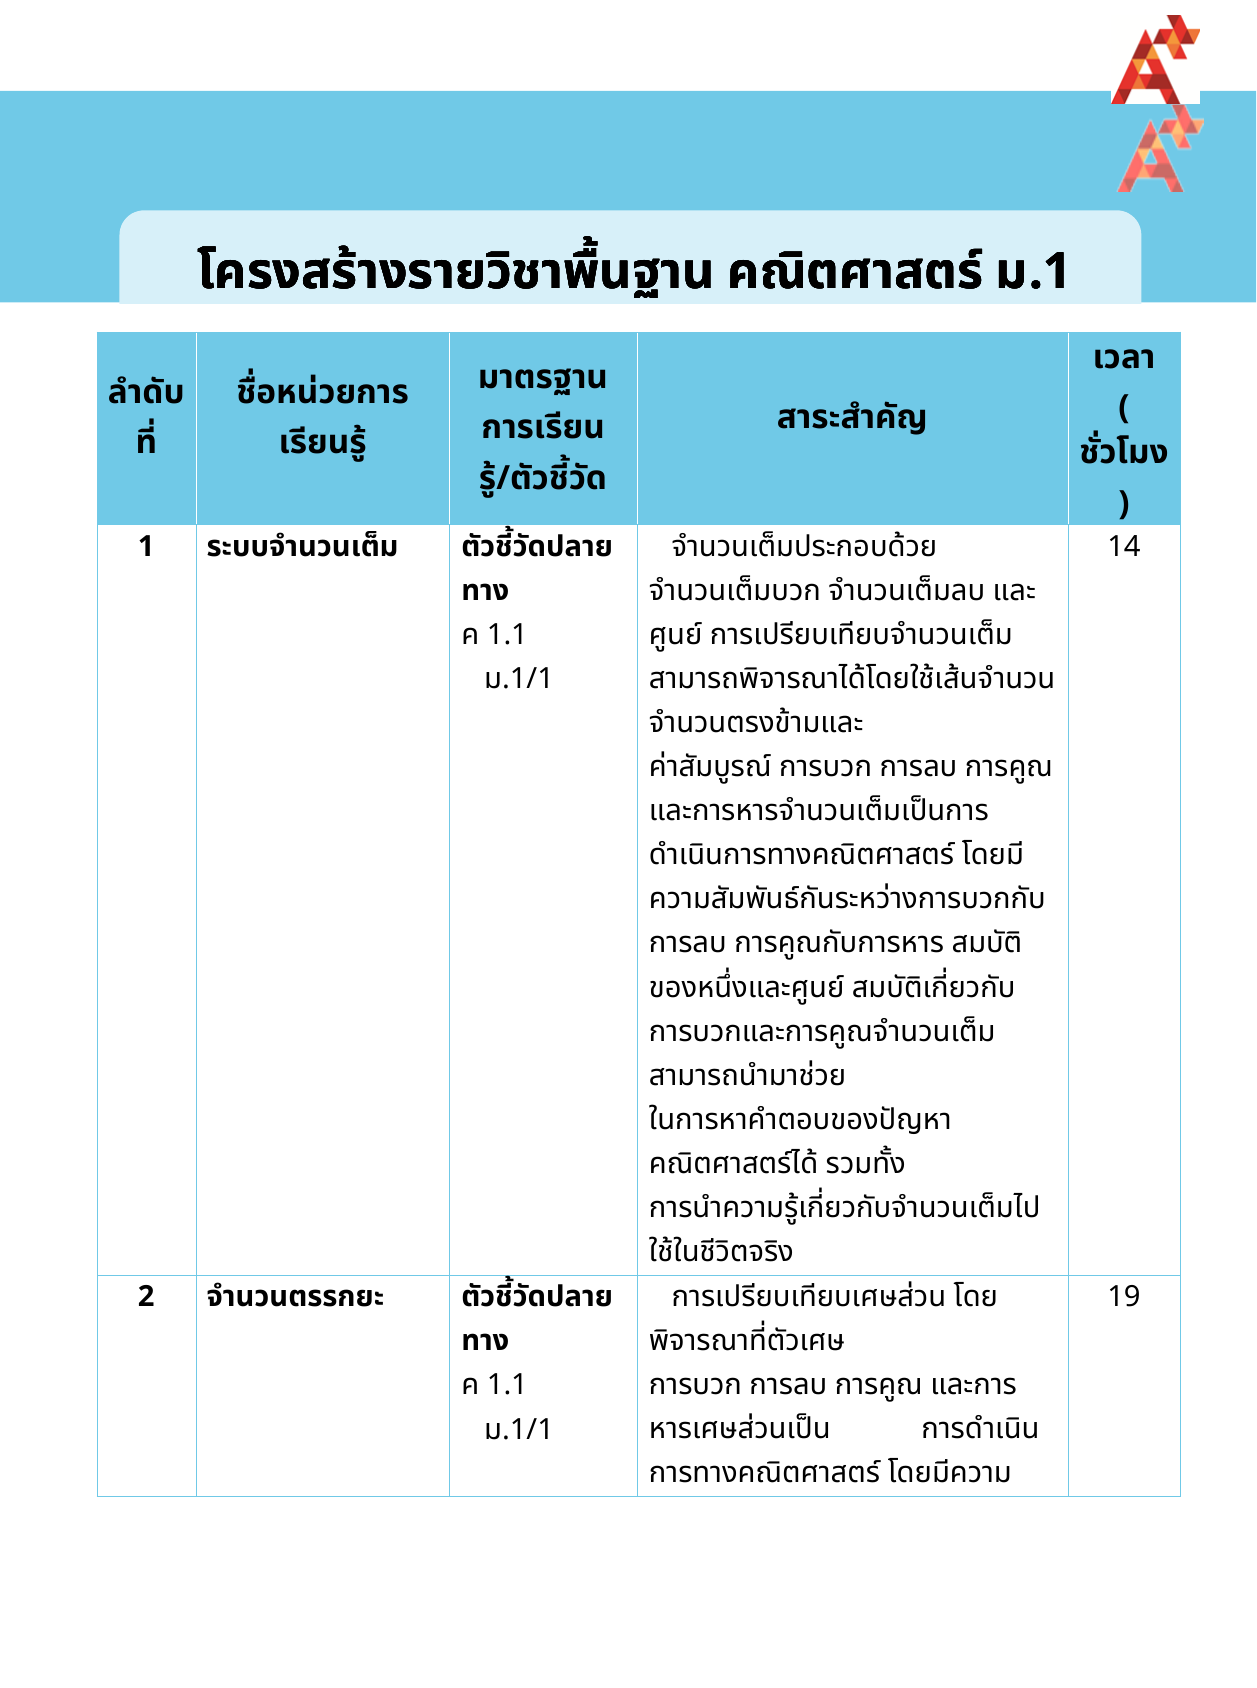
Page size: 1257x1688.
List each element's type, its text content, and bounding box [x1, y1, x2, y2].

table_cell ตัวชี้วัดปลายทาง ค 1.1 ม.1/1 [450, 1276, 637, 1496]
picture [1111, 15, 1200, 104]
table_cell ตัวชี้วัดปลายทาง ค 1.1 ม.1/1 [450, 525, 637, 1274]
table_cell จำนวนตรรกยะ [197, 1276, 449, 1496]
table_header เวลา (ชั่วโมง) [1069, 333, 1180, 524]
table_cell ระบบจำนวนเต็ม [197, 525, 449, 1274]
table_cell จำนวนเต็มประกอบด้วยจำนวนเต็มบวก จำนวนเต็มลบ และศูนย์ การเปรียบเทียบจำนวนเต็มสามารถพิจารณาได้โดยใช้เส้นจำนวน จำนวนตรงข้ามและ ค่าสัมบูรณ์ การบวก การลบ การคูณ และการหารจำนวนเต็มเป็นการดำเนินการทางคณิตศาสตร์ โดยมีความสัมพันธ์กันระหว่างการบวกกับการลบ การคูณกับการหาร สมบัติของหนึ่งและศูนย์ สมบัติเกี่ยวกับการบวกและการคูณจำนวนเต็มสามารถนำมาช่วย ในการหาคำตอบของปัญหาคณิตศาสตร์ได้ รวมทั้ง การนำความรู้เกี่ยวกับจำนวนเต็มไปใช้ในชีวิตจริง [638, 525, 1068, 1274]
table_cell 1 [98, 525, 196, 1274]
table_header ลำดับที่ [98, 333, 196, 524]
table_header สาระสำคัญ [638, 333, 1068, 524]
table_cell 14 [1069, 525, 1180, 1274]
table_cell 19 [1069, 1276, 1180, 1496]
table_cell 2 [98, 1276, 196, 1496]
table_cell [638, 1276, 1068, 1496]
table_header มาตรฐานการเรียนรู้/ตัวชี้วัด [450, 333, 637, 524]
table_header ชื่อหน่วยการเรียนรู้ [197, 333, 449, 524]
